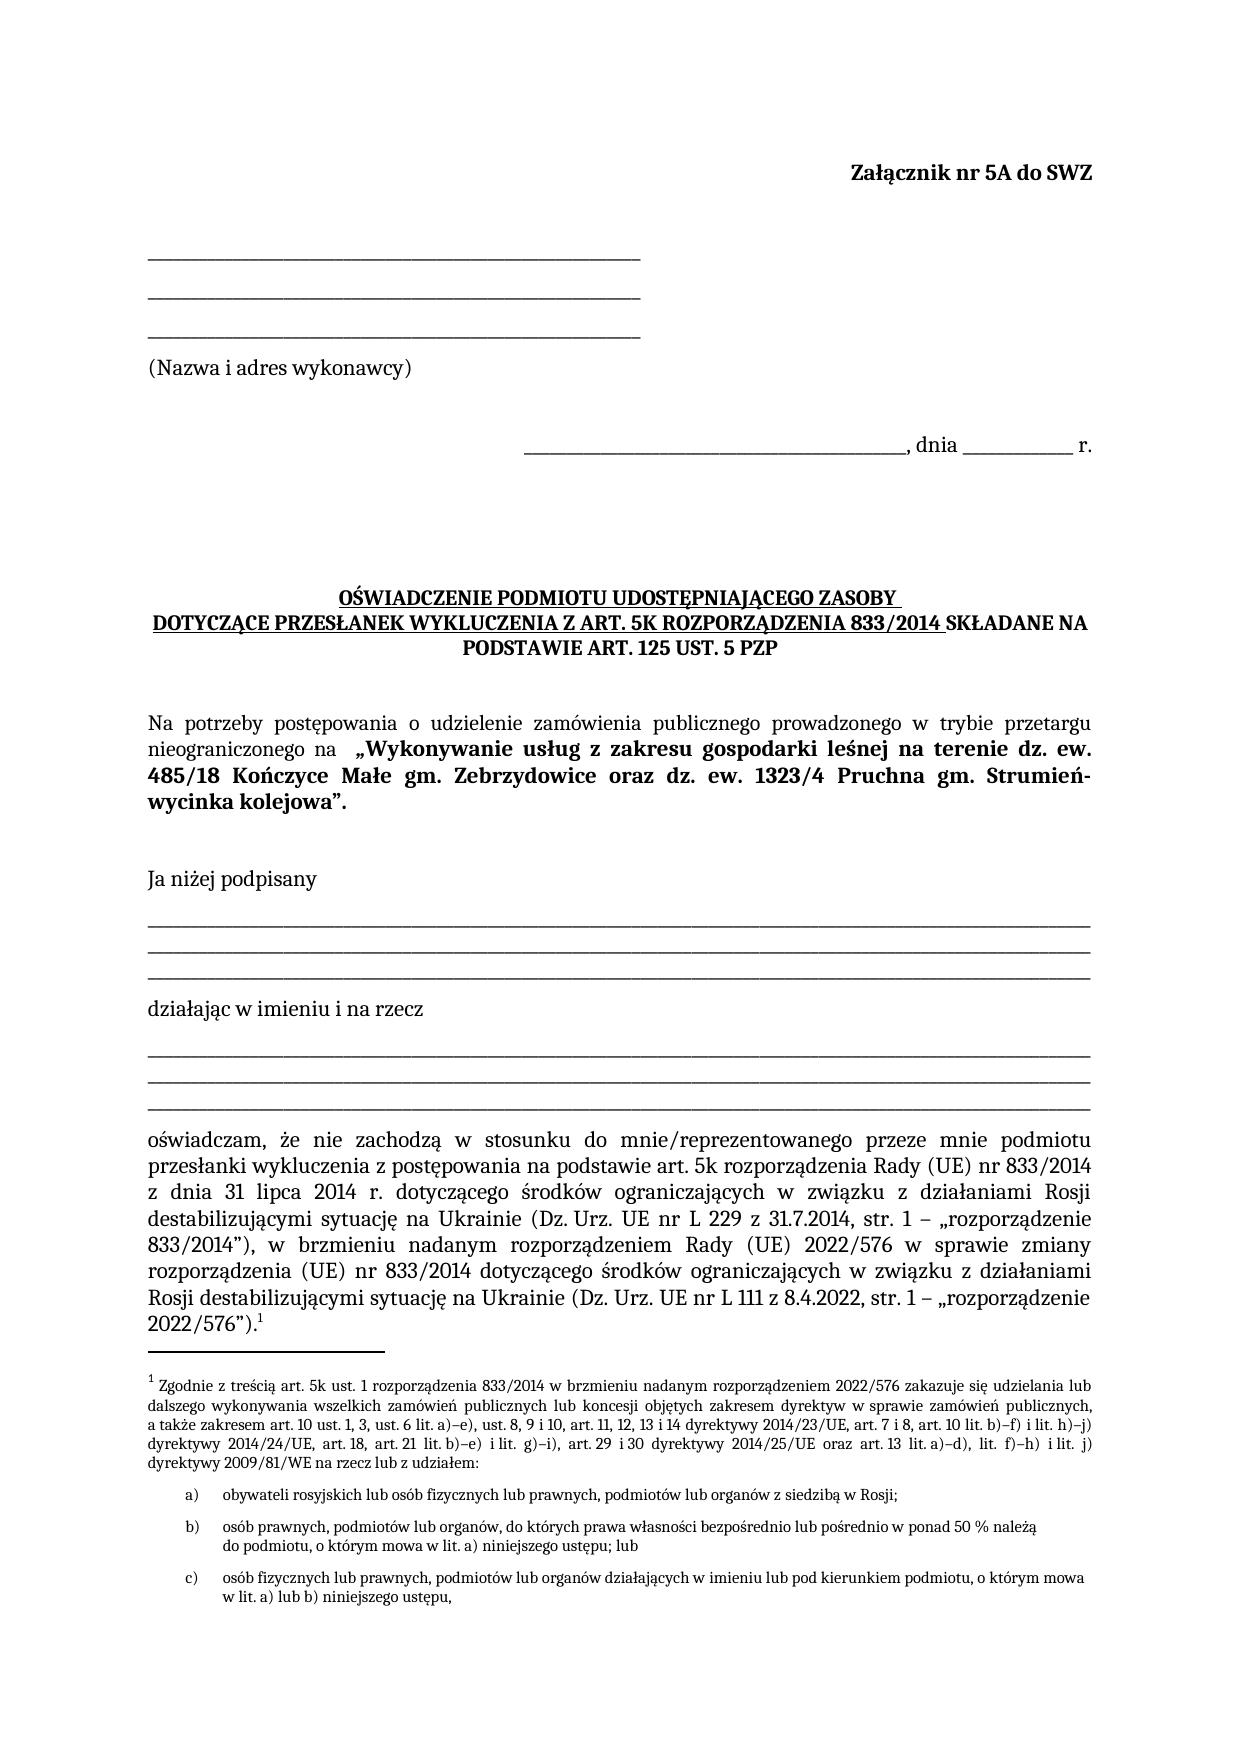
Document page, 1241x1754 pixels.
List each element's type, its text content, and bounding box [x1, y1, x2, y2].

text Na potrzeby postępowania o udzielenie zamówienia publicznego prowadzonego w trybie przetargu nieograniczonego na „Wykonywanie usług z zakresu gospodarki leśnej na terenie dz. ew. 485/18 Kończyce Małe gm. Zebrzydowice oraz dz. ew. 1323/4 Pruchna gm. Strumień- wycinka kolejowa”. [148, 711, 1093, 815]
text (Nazwa i adres wykonawcy) [148, 354, 1093, 381]
text Załącznik nr 5A do SWZ [148, 160, 1093, 186]
text oświadczam, że nie zachodzą w stosunku do mnie/reprezentowanego przeze mnie podmiotu przesłanki wykluczenia z postępowania na podstawie art. 5k rozporządzenia Rady (UE) nr 833/2014 z dnia 31 lipca 2014 r. dotyczącego środków ograniczających w związku z działaniami Rosji destabilizującymi sytuację na Ukrainie (Dz. Urz. UE nr L 229 z 31.7.2014, str. 1 – „rozporządzenie 833/2014”), w brzmieniu nadanym rozporządzeniem Rady (UE) 2022/576 w sprawie zmiany rozporządzenia (UE) nr 833/2014 dotyczącego środków ograniczających w związku z działaniami Rosji destabilizującymi sytuację na Ukrainie (Dz. Urz. UE nr L 111 z 8.4.2022, str. 1 – „rozporządzenie 2022/576”). [148, 1126, 1093, 1337]
text _____________________________________________________________________________________________________________________________________________________________________________________________________________________________________________________________________________________________________________________________________________ [148, 1035, 1093, 1114]
text Ja niżej podpisany [148, 866, 1093, 892]
text działając w imieniu i na rzecz [148, 996, 1093, 1022]
text __________________________________________________________ [148, 238, 1093, 264]
text __________________________________________________________ [148, 316, 1093, 342]
text _____________________________________________, dnia _____________ r. [148, 432, 1093, 458]
text __________________________________________________________ [148, 277, 1093, 303]
text OŚWIADCZENIE PODMIOTU UDOSTĘPNIAJĄCEGO ZASOBY DOTYCZĄCE PRZESŁANEK WYKLUCZENIA Z ART. 5K ROZPORZĄDZENIA 833/2014 SKŁADANE NA PODSTAWIE ART. 125 UST. 5 PZP [148, 585, 1093, 661]
text _____________________________________________________________________________________________________________________________________________________________________________________________________________________________________________________________________________________________________________________________________________ [148, 904, 1093, 983]
